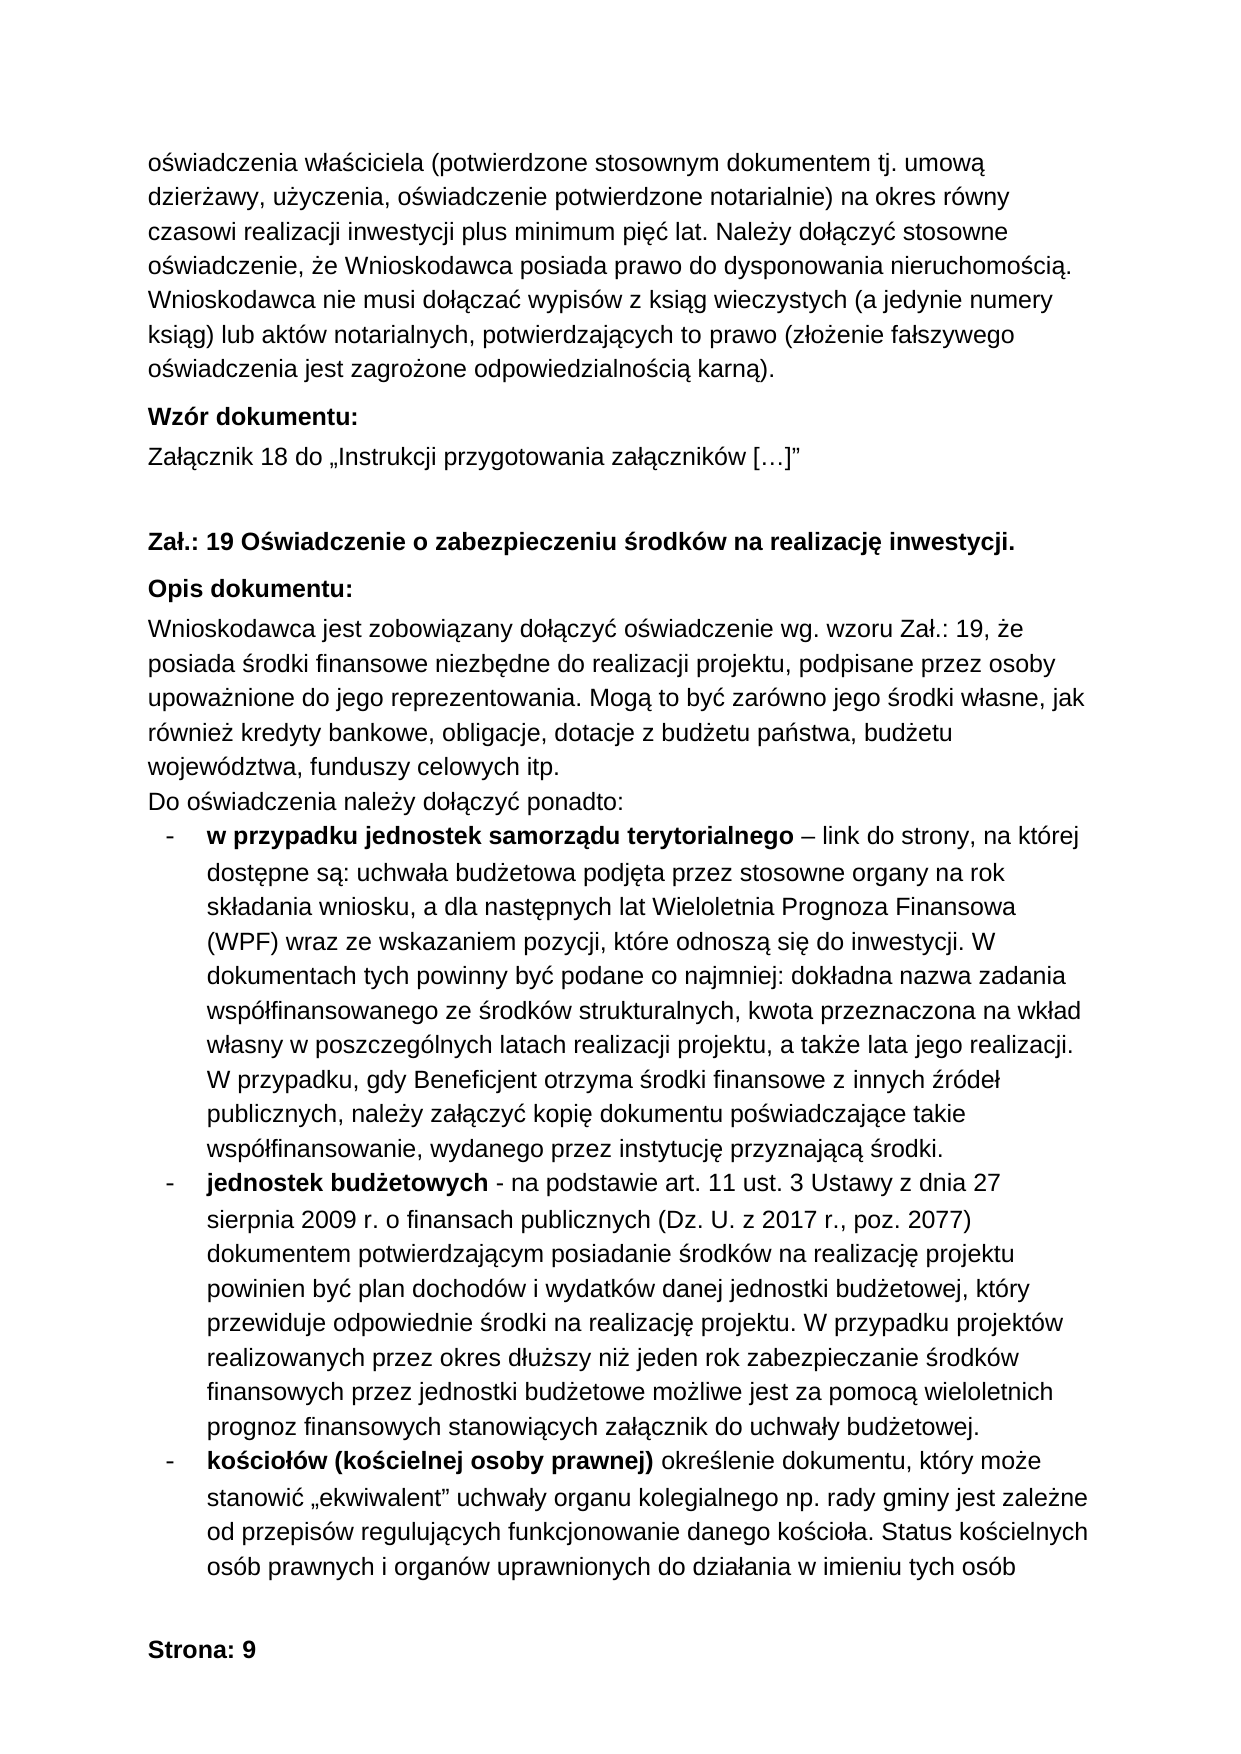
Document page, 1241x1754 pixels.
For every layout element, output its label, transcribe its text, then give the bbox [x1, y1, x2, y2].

text Wzór dokumentu: [148, 401, 1093, 430]
text jednostek budżetowych - na podstawie art. 11 ust. 3 Ustawy z dnia 27 sierpnia 2009 r. o finansach publicznych (Dz. U. z 2017 r., poz. 2077) dokumentem potwierdzającym posiadanie środków na realizację projektu powinien być plan dochodów i wydatków danej jednostki budżetowej, który przewiduje odpowiednie środki na realizację projektu. W przypadku projektów realizowanych przez okres dłuższy niż jeden rok zabezpieczanie środków finansowych przez jednostki budżetowe możliwe jest za pomocą wieloletnich prognoz finansowych stanowiących załącznik do uchwały budżetowej. [162, 1168, 1093, 1441]
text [162, 1446, 1093, 1581]
text Wnioskodawca jest zobowiązany dołączyć oświadczenie wg. wzoru Zał.: 19, że posiada środki finansowe niezbędne do realizacji projektu, podpisane przez osoby upoważnione do jego reprezentowania. Mogą to być zarówno jego środki własne, jak również kredyty bankowe, obligacje, dotacje z budżetu państwa, budżetu województwa, funduszy celowych itp. [148, 614, 1093, 781]
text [148, 148, 1093, 383]
text w przypadku jednostek samorządu terytorialnego – link do strony, na której dostępne są: uchwała budżetowa podjęta przez stosowne organy na rok składania wniosku, a dla następnych lat Wieloletnia Prognoza Finansowa (WPF) wraz ze wskazaniem pozycji, które odnoszą się do inwestycji. W dokumentach tych powinny być podane co najmniej: dokładna nazwa zadania współfinansowanego ze środków strukturalnych, kwota przeznaczona na wkład własny w poszczególnych latach realizacji projektu, a także lata jego realizacji. W przypadku, gdy Beneficjent otrzyma środki finansowe z innych źródeł publicznych, należy załączyć kopię dokumentu poświadczające takie współfinansowanie, wydanego przez instytucję przyznającą środki. [162, 821, 1093, 1162]
text Opis dokumentu: [148, 574, 1093, 602]
text Do oświadczenia należy dołączyć ponadto: [148, 787, 1093, 816]
text Zał.: 19 Oświadczenie o zabezpieczeniu środków na realizację inwestycji. [148, 527, 1093, 555]
text Załącznik 18 do „Instrukcji przygotowania załączników […]” [148, 442, 1093, 471]
